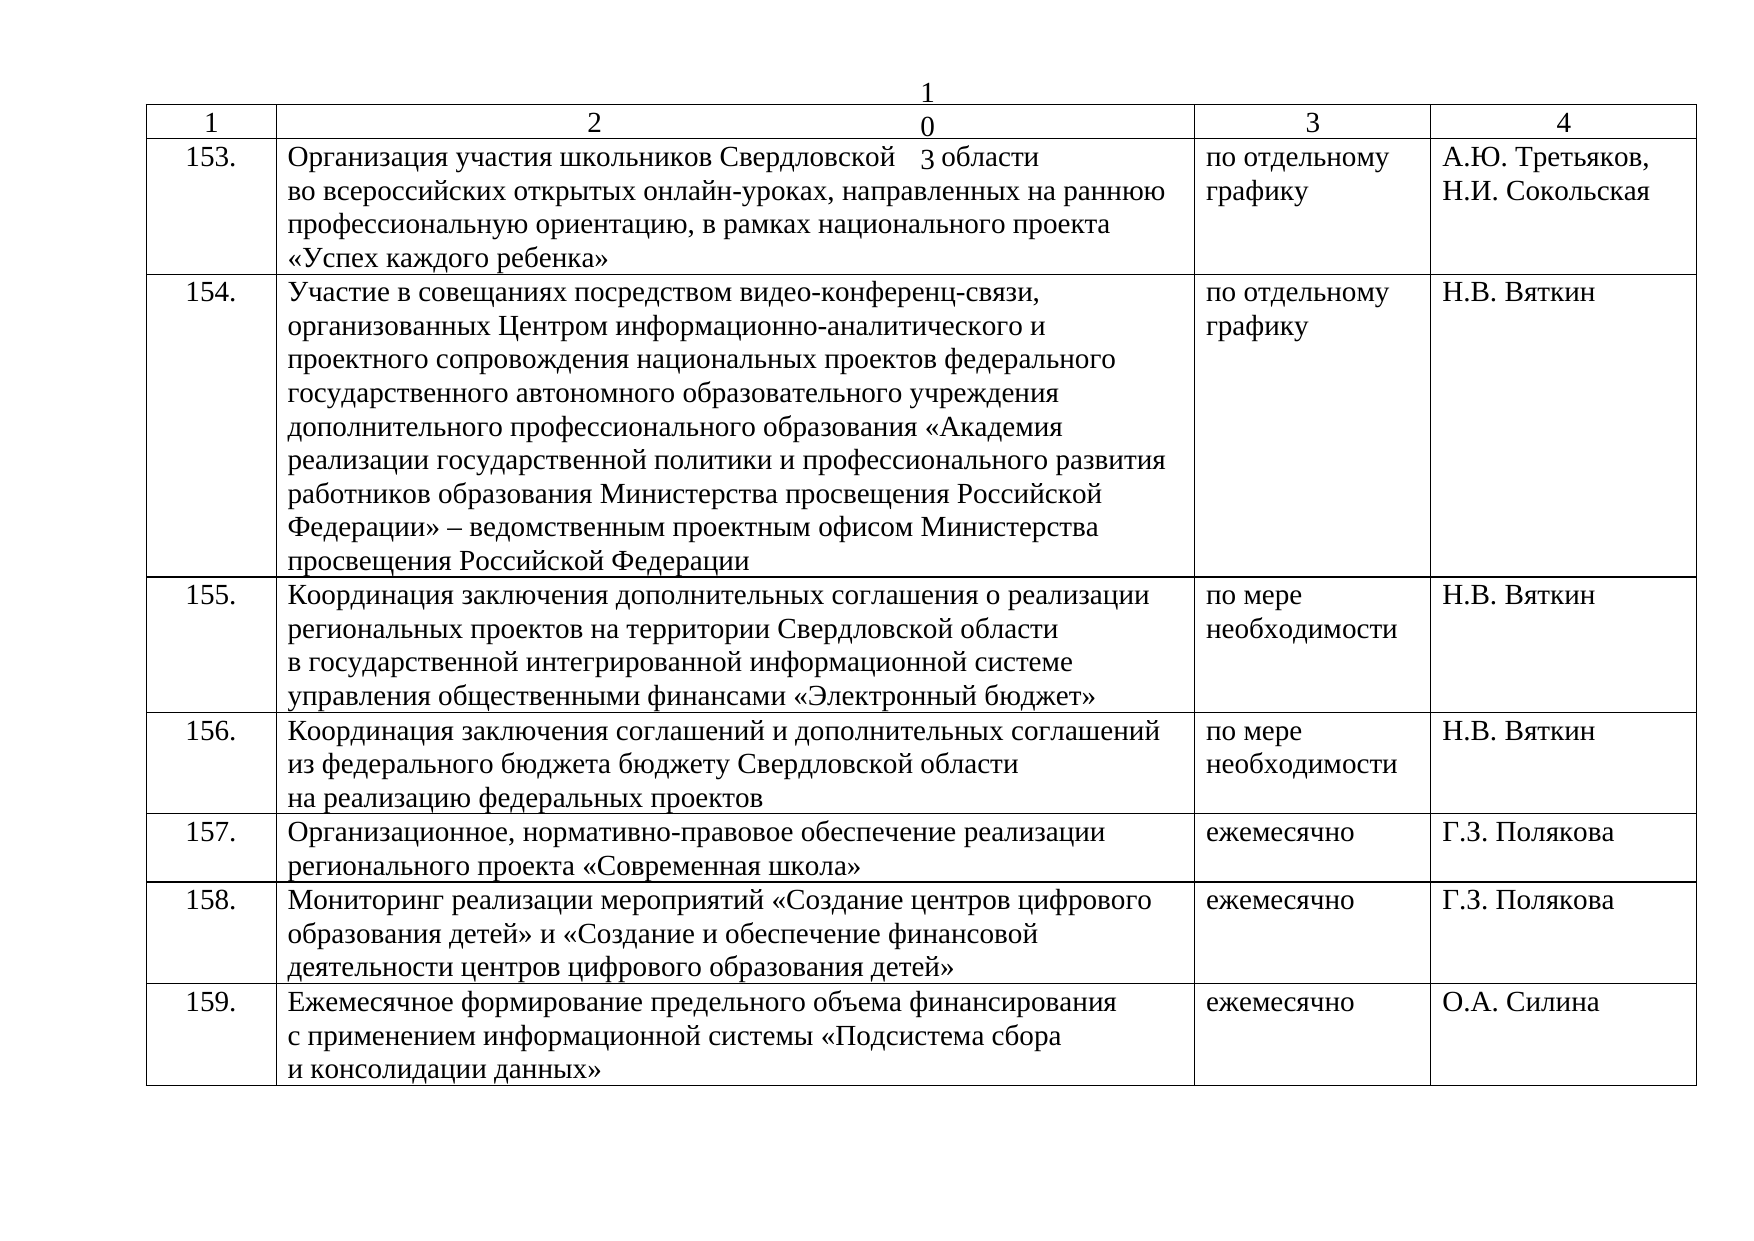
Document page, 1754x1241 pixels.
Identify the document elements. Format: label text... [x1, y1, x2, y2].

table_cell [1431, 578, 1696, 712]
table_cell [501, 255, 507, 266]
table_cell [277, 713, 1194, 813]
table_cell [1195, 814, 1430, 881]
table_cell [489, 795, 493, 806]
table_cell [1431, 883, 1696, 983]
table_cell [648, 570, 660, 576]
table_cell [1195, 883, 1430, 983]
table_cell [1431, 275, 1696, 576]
table_header 4 [1431, 105, 1696, 138]
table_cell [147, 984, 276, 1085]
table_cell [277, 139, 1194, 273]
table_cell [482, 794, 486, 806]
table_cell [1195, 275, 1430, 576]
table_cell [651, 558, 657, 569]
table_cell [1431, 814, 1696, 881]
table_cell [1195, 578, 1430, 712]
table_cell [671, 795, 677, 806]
table_header 1 [147, 105, 276, 138]
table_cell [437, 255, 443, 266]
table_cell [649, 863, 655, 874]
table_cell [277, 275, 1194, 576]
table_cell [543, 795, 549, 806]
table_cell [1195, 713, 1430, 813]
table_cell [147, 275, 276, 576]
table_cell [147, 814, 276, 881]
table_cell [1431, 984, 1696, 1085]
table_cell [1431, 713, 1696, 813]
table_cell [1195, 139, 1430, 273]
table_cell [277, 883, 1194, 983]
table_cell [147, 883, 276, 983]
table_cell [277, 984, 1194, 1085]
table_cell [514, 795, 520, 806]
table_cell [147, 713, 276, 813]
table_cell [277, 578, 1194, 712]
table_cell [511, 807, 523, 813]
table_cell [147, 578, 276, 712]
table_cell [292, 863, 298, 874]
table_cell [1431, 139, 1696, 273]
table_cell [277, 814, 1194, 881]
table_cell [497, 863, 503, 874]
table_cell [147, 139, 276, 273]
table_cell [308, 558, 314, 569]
table_header 3 [1195, 105, 1430, 138]
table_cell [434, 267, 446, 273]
table_header 2 [277, 105, 1194, 138]
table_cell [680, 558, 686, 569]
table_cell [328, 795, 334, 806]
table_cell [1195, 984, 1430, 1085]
